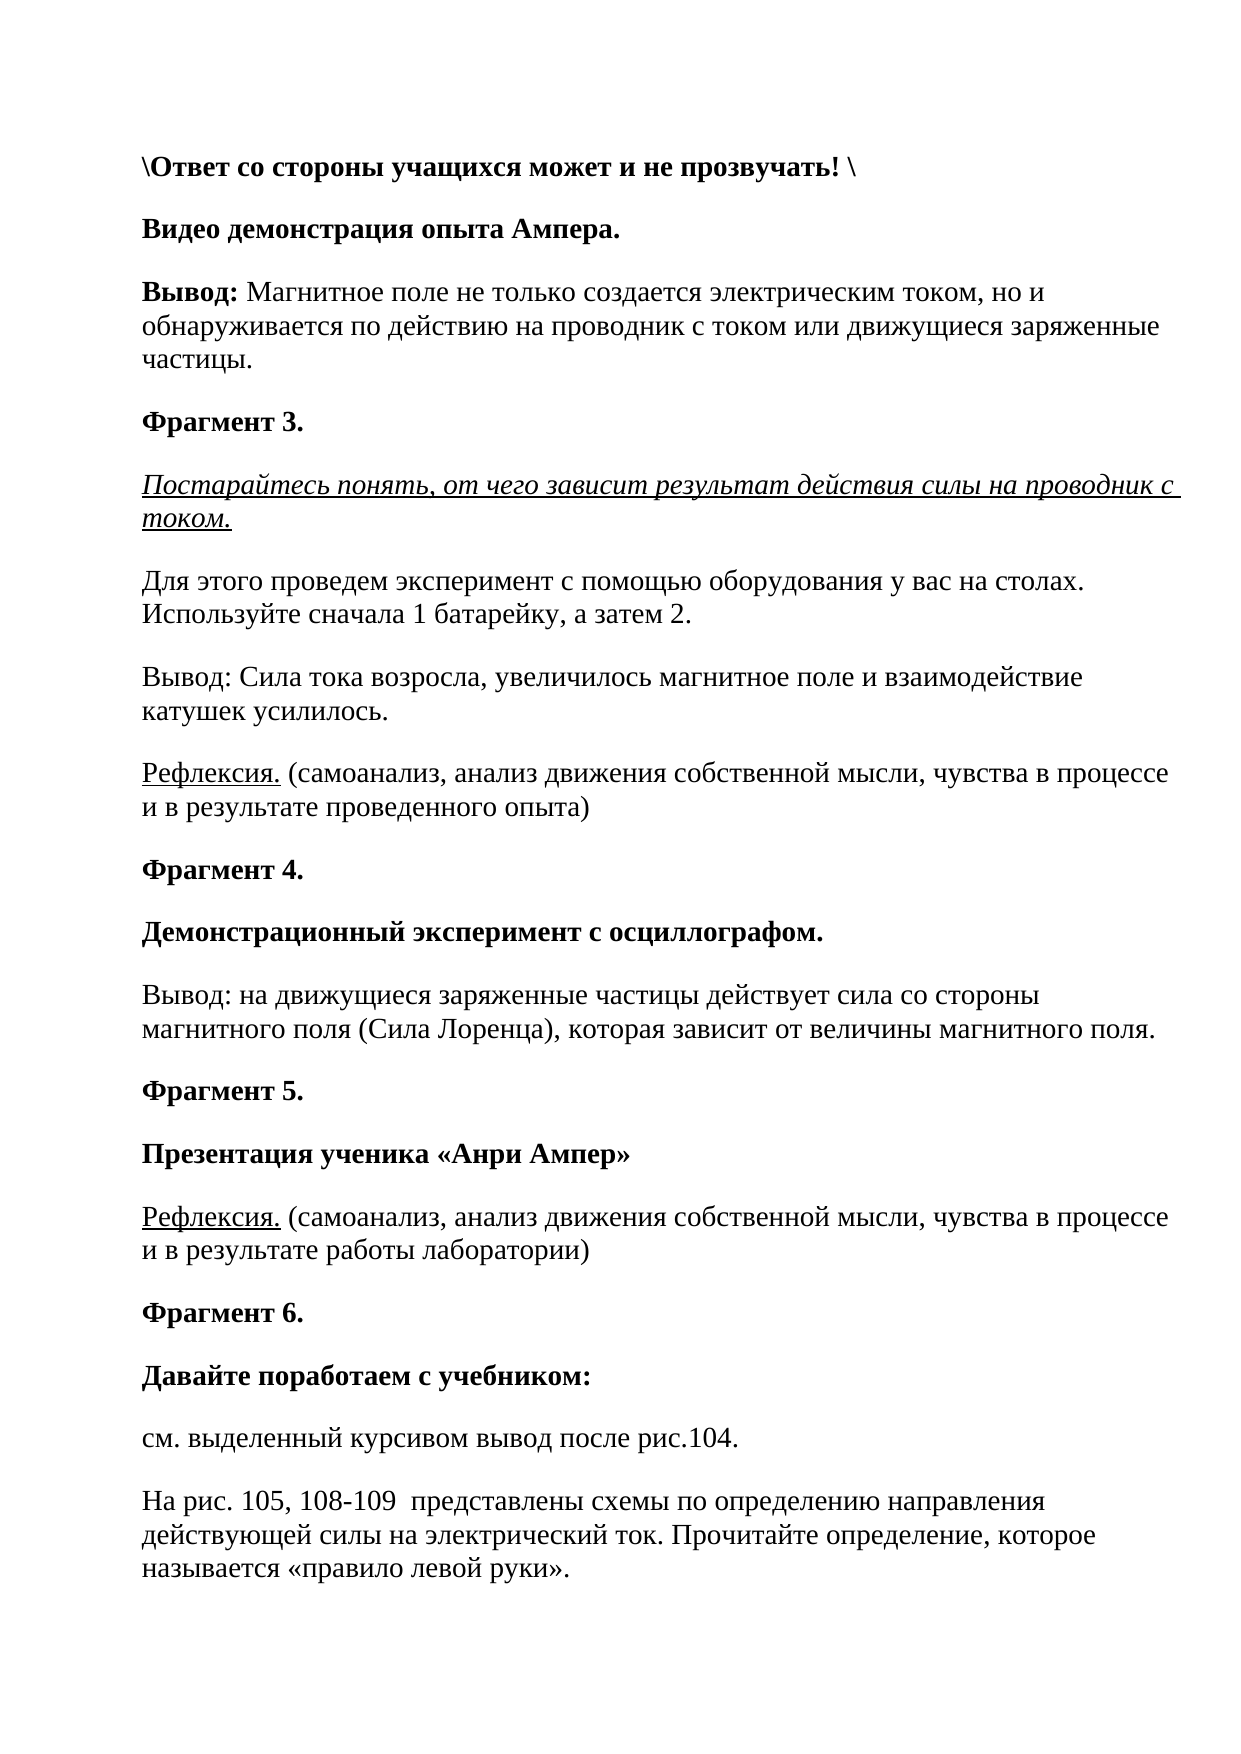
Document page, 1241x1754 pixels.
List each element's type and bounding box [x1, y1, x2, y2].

table_header [140, 118, 1189, 1614]
